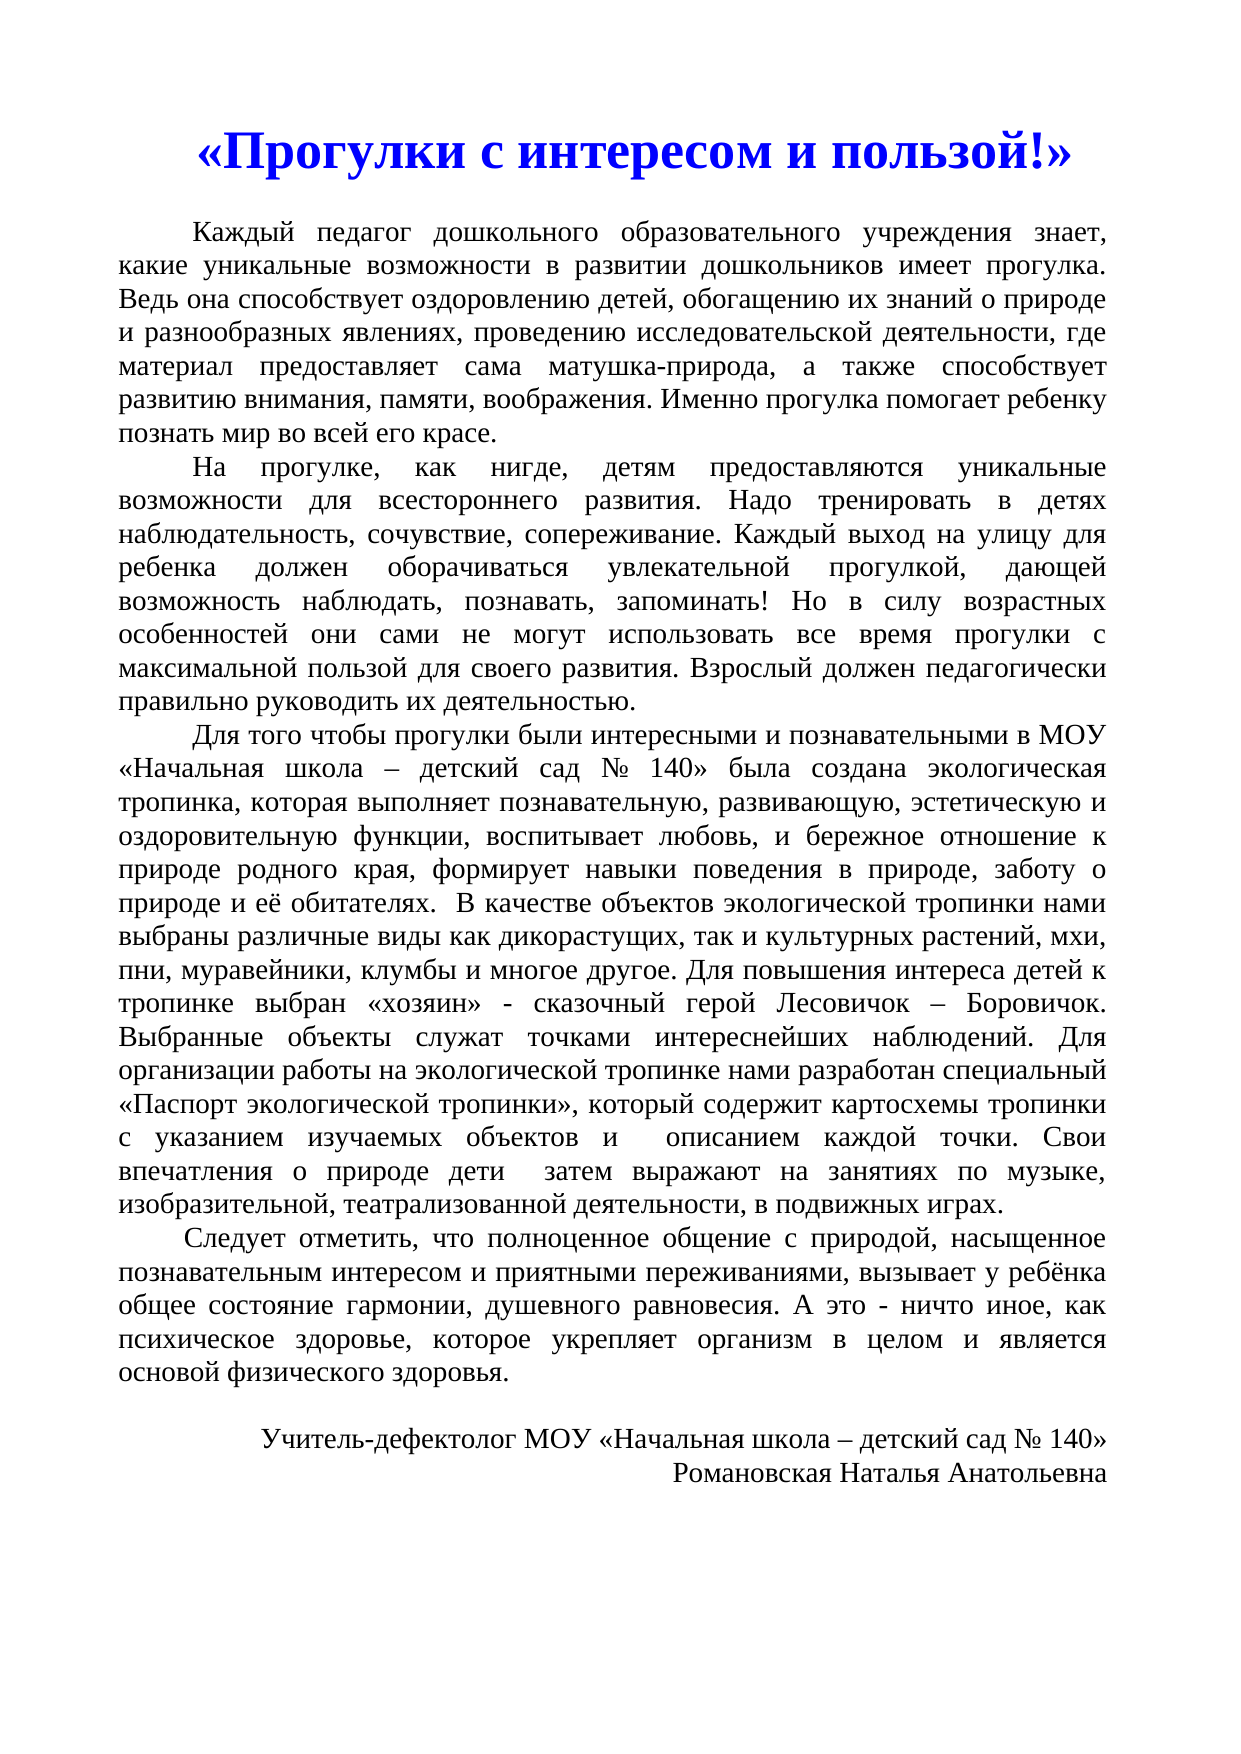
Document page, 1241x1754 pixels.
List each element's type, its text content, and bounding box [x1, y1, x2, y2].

text Следует отметить, что полноценное общение с природой, насыщенное познавательным интересом и приятными переживаниями, вызывает у ребёнка общее состояние гармонии, душевного равновесия. А это - ничто иное, как психическое здоровье, которое укрепляет организм в целом и является основой физического здоровья. [118, 1220, 1107, 1388]
text Каждый педагог дошкольного образовательного учреждения знает, какие уникальные возможности в развитии дошкольников имеет прогулка. Ведь она способствует оздоровлению детей, обогащению их знаний о природе и разнообразных явлениях, проведению исследовательской деятельности, где материал предоставляет сама матушка-природа, а также способствует развитию внимания, памяти, воображения. Именно прогулка помогает ребенку познать мир во всей его красе. [118, 214, 1107, 449]
text На прогулке, как нигде, детям предоставляются уникальные возможности для всестороннего развития. Надо тренировать в детях наблюдательность, сочувствие, сопереживание. Каждый выход на улицу для ребенка должен оборачиваться увлекательной прогулкой, дающей возможность наблюдать, познавать, запоминать! Но в силу возрастных особенностей они сами не могут использовать все время прогулки с максимальной пользой для своего развития. Взрослый должен педагогически правильно руководить их деятельностью. [118, 449, 1107, 717]
text Учитель-дефектолог МОУ «Начальная школа – детский сад № 140» Романовская Наталья Анатольевна [118, 1421, 1107, 1488]
text Для того чтобы прогулки были интересными и познавательными в МОУ «Начальная школа – детский сад № 140» была создана экологическая тропинка, которая выполняет познавательную, развивающую, эстетическую и оздоровительную функции, воспитывает любовь, и бережное отношение к природе родного края, формирует навыки поведения в природе, заботу о природе и её обитателях. В качестве объектов экологической тропинки нами выбраны различные виды как дикорастущих, так и культурных растений, мхи, пни, муравейники, клумбы и многое другое. Для повышения интереса детей к тропинке выбран «хозяин» - сказочный герой Лесовичок – Боровичок. Выбранные объекты служат точками интереснейших наблюдений. Для организации работы на экологической тропинке нами разработан специальный «Паспорт экологической тропинки», который содержит картосхемы тропинки с указанием изучаемых объектов и описанием каждой точки. Свои впечатления о природе дети затем выражают на занятиях по музыке, изобразительной, театрализованной деятельности, в подвижных играх. [118, 717, 1107, 1220]
text «Прогулки с интересом и пользой!» [118, 118, 1152, 180]
